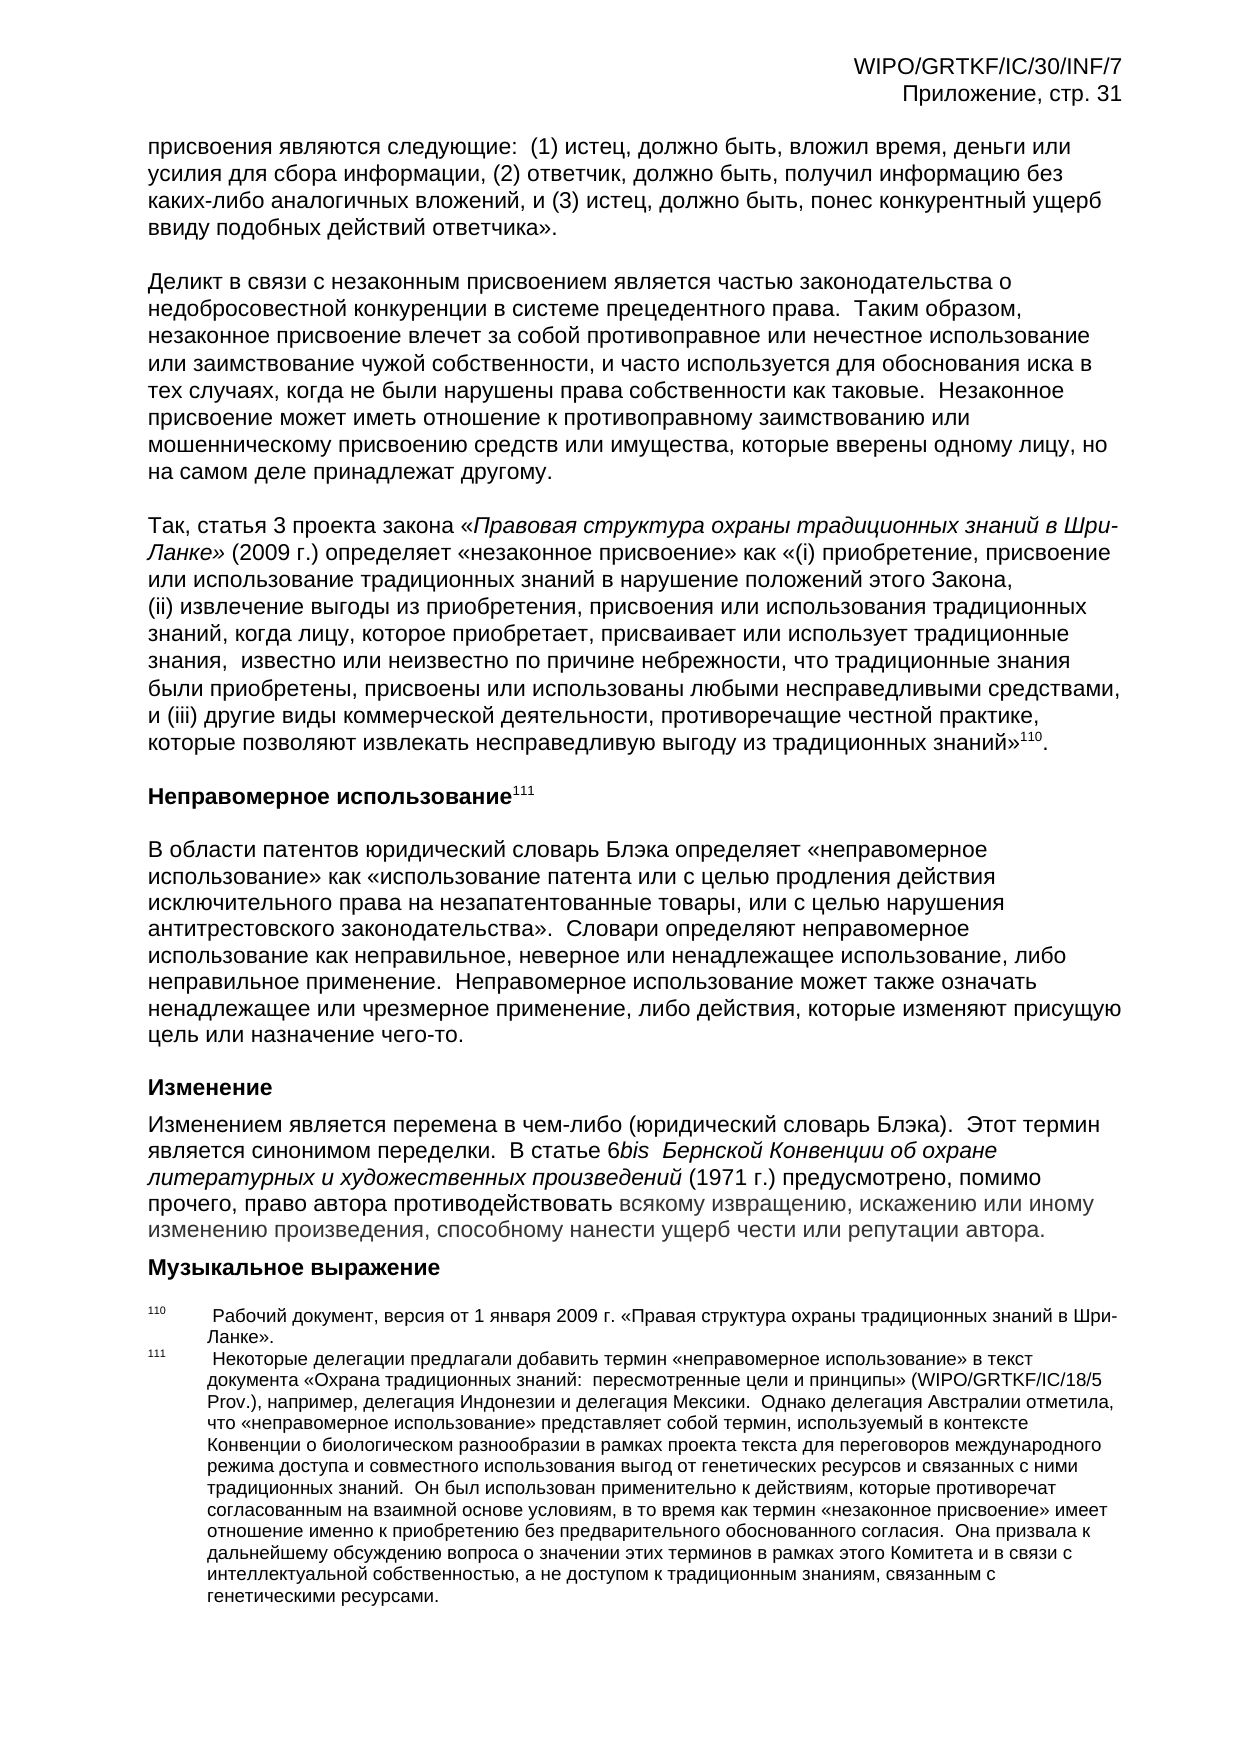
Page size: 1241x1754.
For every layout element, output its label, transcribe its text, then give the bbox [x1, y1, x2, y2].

text В области патентов юридический словарь Блэка определяет «неправомерное использование» как «использование патента или с целью продления действия исключительного права на незапатентованные товары, или с целью нарушения антитрестовского законодательства». Словари определяют неправомерное использование как неправильное, неверное или ненадлежащее использование, либо неправильное применение. Неправомерное использование может также означать ненадлежащее или чрезмерное применение, либо действия, которые изменяют присущую цель или назначение чего-то. [148, 836, 1122, 1047]
text Изменение [148, 1073, 1122, 1101]
text Неправомерное использование [148, 782, 1122, 809]
text Изменением является перемена в чем-либо (юридический словарь Блэка). Этот термин является синонимом переделки. В статье 6bis Бернской Конвенции об охране литературных и художественных произведений (1971 г.) предусмотрено, помимо прочего, право автора противодействовать всякому извращению, искажению или иному изменению произведения, способному нанести ущерб чести или репутации автора. [148, 1111, 1122, 1243]
text Деликт в связи с незаконным присвоением является частью законодательства о недобросовестной конкуренции в системе прецедентного права. Таким образом, незаконное присвоение влечет за собой противоправное или нечестное использование или заимствование чужой собственности, и часто используется для обоснования иска в тех случаях, когда не были нарушены права собственности как таковые. Незаконное присвоение может иметь отношение к противоправному заимствованию или мошенническому присвоению средств или имущества, которые вверены одному лицу, но на самом деле принадлежат другому. [148, 268, 1122, 484]
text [148, 132, 1122, 241]
text Музыкальное выражение [148, 1253, 1122, 1280]
text Так, статья 3 проекта закона «Правовая структура охраны традиционных знаний в Шри-Ланке» (2009 г.) определяет «незаконное присвоение» как «(i) приобретение, присвоение или использование традиционных знаний в нарушение положений этого Закона, (ii) извлечение выгоды из приобретения, присвоения или использования традиционных знаний, когда лицу, которое приобретает, присваивает или использует традиционные знания, известно или неизвестно по причине небрежности, что традиционные знания были приобретены, присвоены или использованы любыми несправедливыми средствами, и (iii) другие виды коммерческой деятельности, противоречащие честной практике, которые позволяют извлекать несправедливую выгоду из традиционных знаний». [148, 511, 1122, 755]
